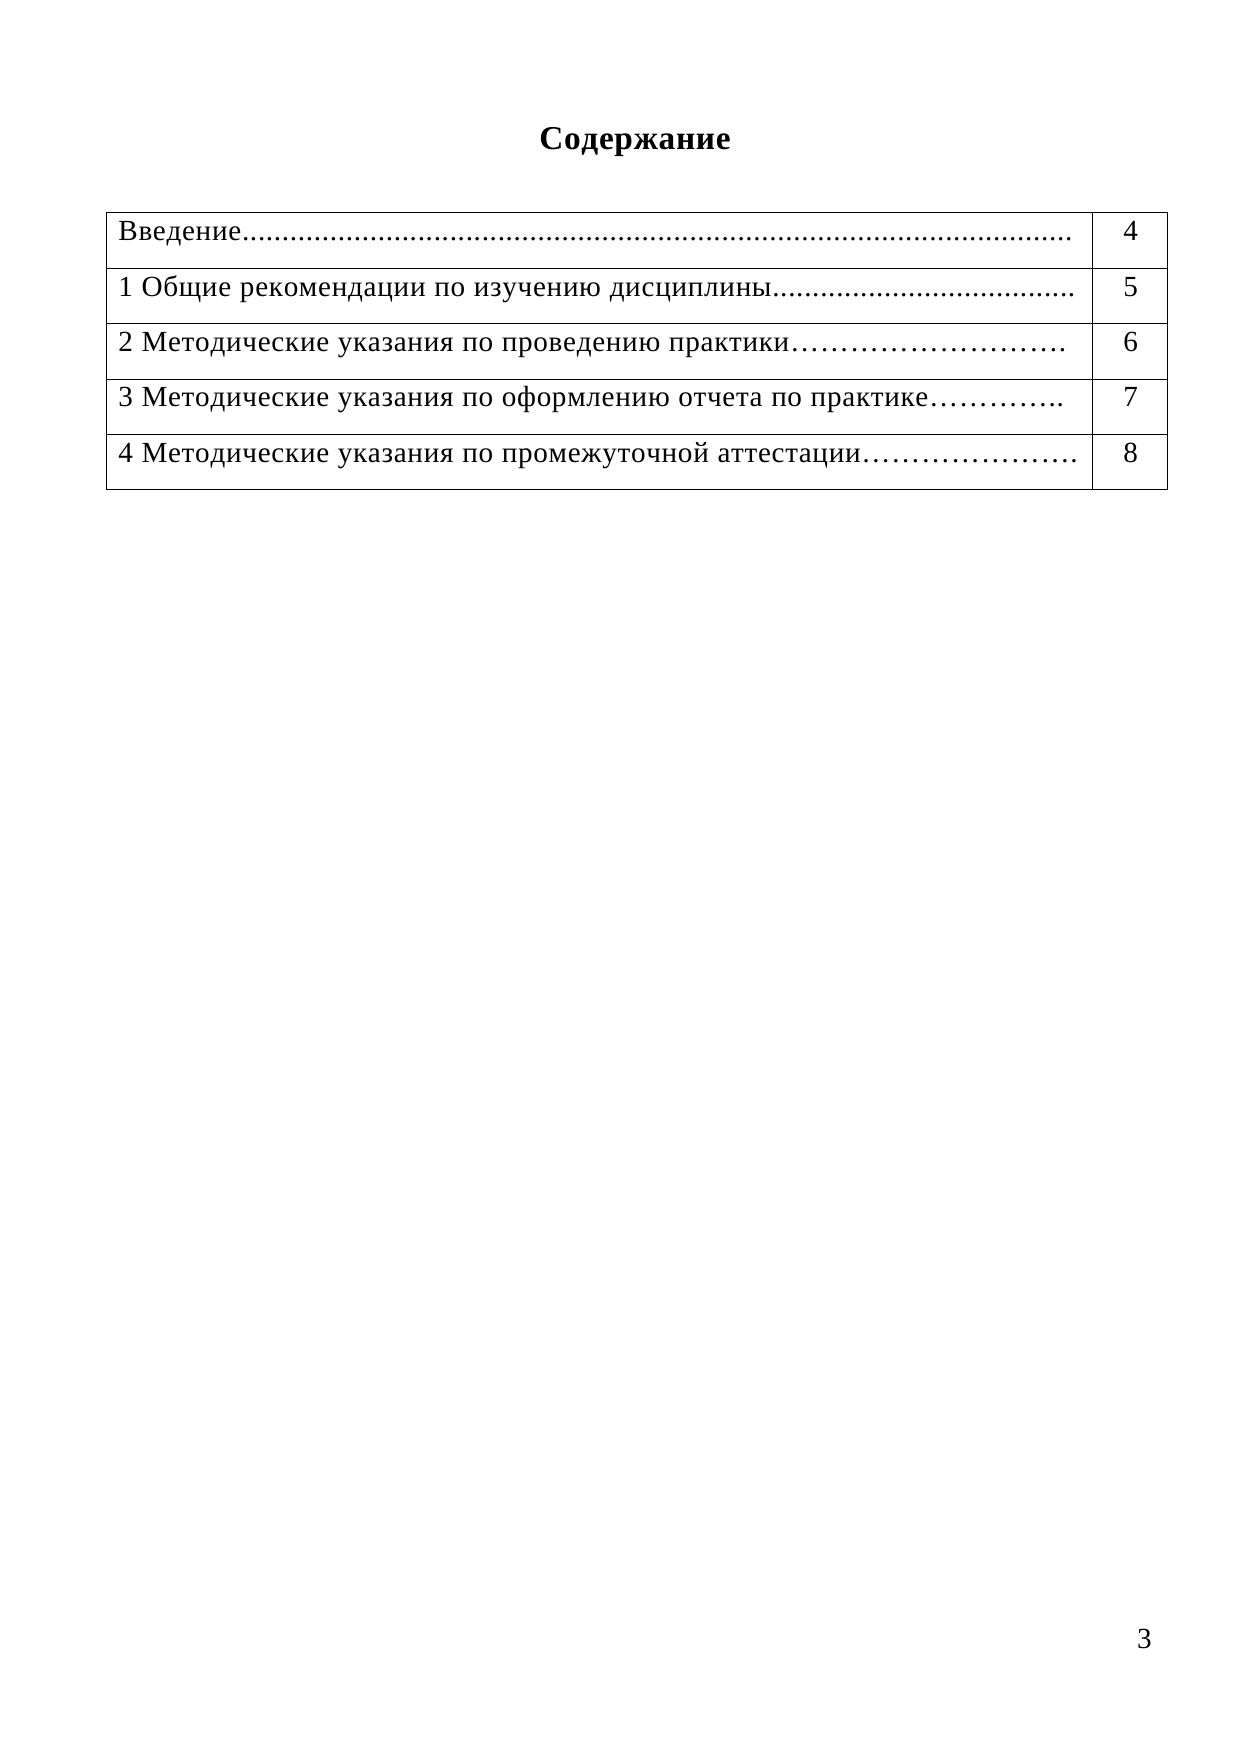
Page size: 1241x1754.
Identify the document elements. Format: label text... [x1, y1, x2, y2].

table_cell 3 Методические указания по оформлению отчета по практике………….. [107, 380, 1092, 434]
table_cell 2 Методические указания по проведению практики………………………. [107, 324, 1092, 378]
table_cell 8 [1093, 435, 1167, 489]
table_header Введение........................................................................................................ [107, 213, 1092, 268]
table_cell 6 [1093, 324, 1167, 378]
table_cell 4 Методические указания по промежуточной аттестации…………………. [107, 435, 1092, 489]
table_cell 5 [1093, 269, 1167, 323]
text Содержание [118, 118, 1152, 156]
table_cell 1 Общие рекомендации по изучению дисциплины...................................... [107, 269, 1092, 323]
table_cell 7 [1093, 380, 1167, 434]
table_header 4 [1093, 213, 1167, 268]
